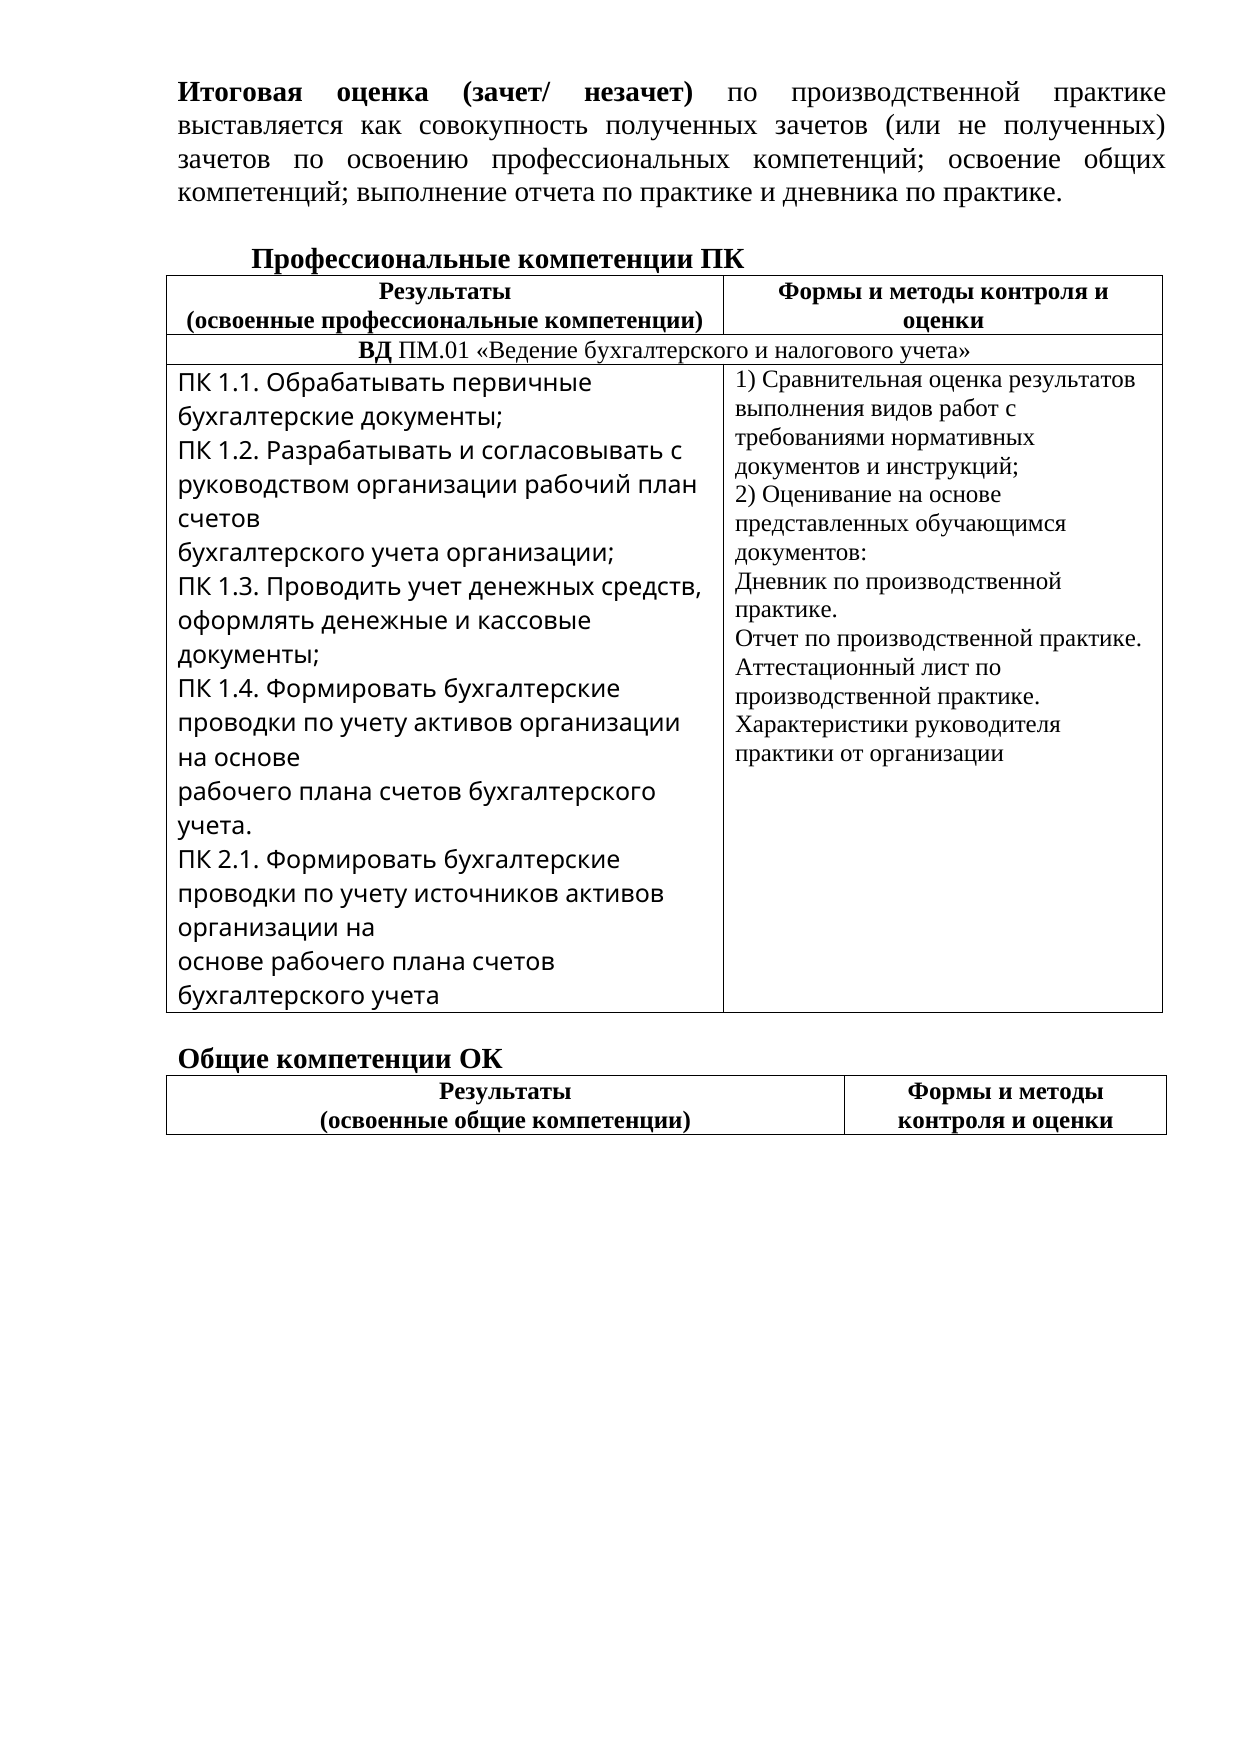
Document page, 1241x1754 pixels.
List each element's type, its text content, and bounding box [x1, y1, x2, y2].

text Профессиональные компетенции ПК [177, 242, 1167, 275]
table_cell ПК 1.1. Обрабатывать первичные бухгалтерские документы; ПК 1.2. Разрабатывать и согласовывать с руководством организации рабочий план счетов бухгалтерского учета организации; ПК 1.3. Проводить учет денежных средств, оформлять денежные и кассовые документы; ПК 1.4. Формировать бухгалтерские проводки по учету активов организации на основе рабочего плана счетов бухгалтерского учета. ПК 2.1. Формировать бухгалтерские проводки по учету источников активов организации на основе рабочего плана счетов бухгалтерского учета [167, 365, 723, 1012]
text Итоговая оценка (зачет/ незачет) по производственной практике выставляется как совокупность полученных зачетов (или не полученных) зачетов по освоению профессиональных компетенций; освоение общих компетенций; выполнение отчета по практике и дневника по практике. [177, 74, 1167, 208]
table_cell 1) Сравнительная оценка результатов выполнения видов работ с требованиями нормативных документов и инструкций; 2) Оценивание на основе представленных обучающимся документов: Дневник по производственной практике. Отчет по производственной практике. Аттестационный лист по производственной практике. Характеристики руководителя практики от организации [724, 365, 1162, 1012]
text Общие компетенции ОК [177, 1041, 1167, 1075]
table_header Результаты (освоенные общие компетенции) [167, 1076, 844, 1133]
table_cell ВД ПМ.01 «Ведение бухгалтерского и налогового учета» [167, 335, 1162, 363]
table_header Формы и методы контроля и оценки [724, 276, 1162, 334]
table_header Формы и методы контроля и оценки [845, 1076, 1166, 1133]
table_header Результаты (освоенные профессиональные компетенции) [167, 276, 723, 334]
